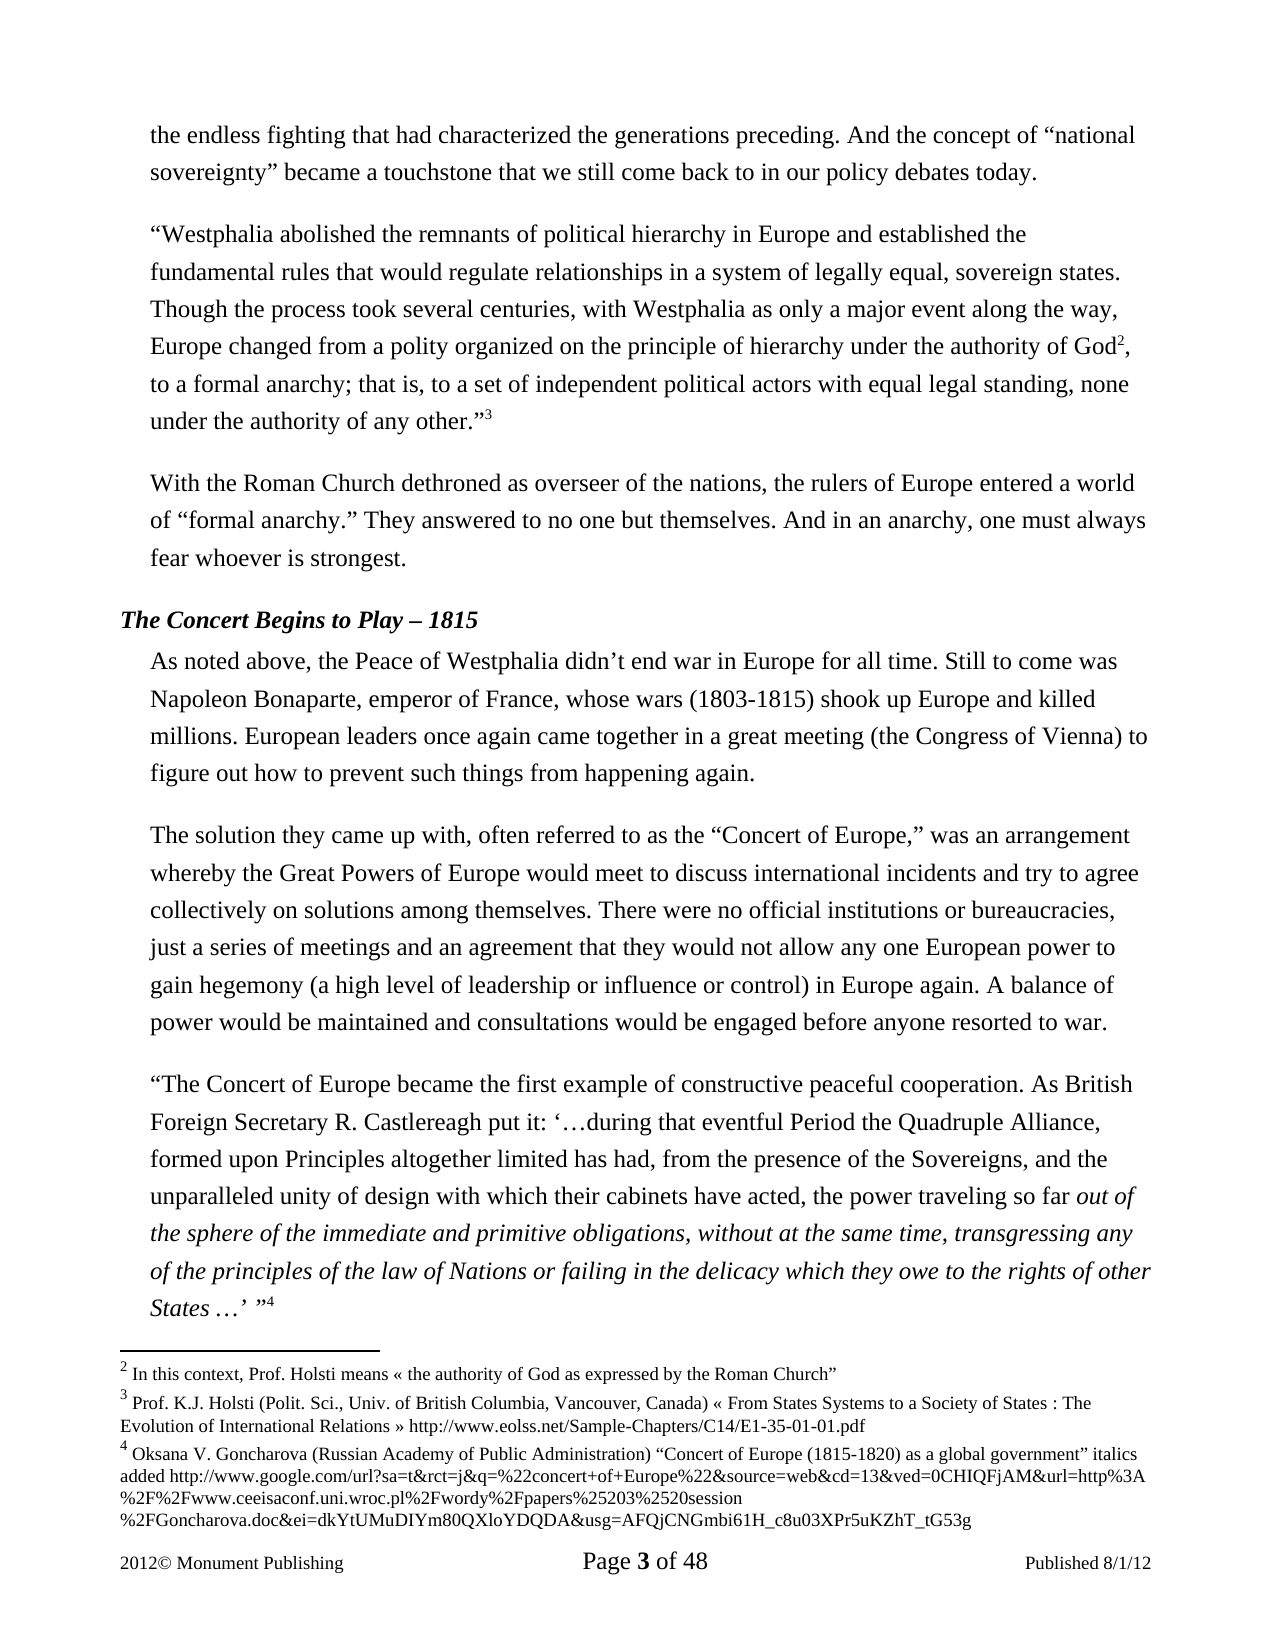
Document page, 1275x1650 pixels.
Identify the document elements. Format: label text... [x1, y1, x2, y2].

text The Concert Begins to Play – 1815 [120, 605, 1155, 634]
text “Westphalia abolished the remnants of political hierarchy in Europe and established the fundamental rules that would regulate relationships in a system of legally equal, sovereign states. Though the process took several centuries, with Westphalia as only a major event along the way, Europe changed from a polity organized on the principle of hierarchy under the authority of God, to a formal anarchy; that is, to a set of independent political actors with equal legal standing, none under the authority of any other.” [150, 219, 1155, 435]
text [150, 120, 1155, 186]
text As noted above, the Peace of Westphalia didn’t end war in Europe for all time. Still to come was Napoleon Bonaparte, emperor of France, whose wars (1803-1815) shook up Europe and killed millions. European leaders once again came together in a great meeting (the Congress of Vienna) to figure out how to prevent such things from happening again. [150, 646, 1155, 787]
text “The Concert of Europe became the first example of constructive peaceful cooperation. As British Foreign Secretary R. Castlereagh put it: ‘…during that eventful Period the Quadruple Alliance, formed upon Principles altogether limited has had, from the presence of the Sovereigns, and the unparalleled unity of design with which their cabinets have acted, the power traveling so far out of the sphere of the immediate and primitive obligations, without at the same time, transgressing any of the principles of the law of Nations or failing in the delicacy which they owe to the rights of other States …’ ” [150, 1069, 1155, 1322]
text With the Roman Church dethroned as overseer of the nations, the rulers of Europe entered a world of “formal anarchy.” They answered to no one but themselves. And in an anarchy, one must always fear whoever is strongest. [150, 468, 1155, 572]
text The solution they came up with, often referred to as the “Concert of Europe,” was an arrangement whereby the Great Powers of Europe would meet to discuss international incidents and try to agree collectively on solutions among themselves. There were no official institutions or bureaucracies, just a series of meetings and an agreement that they would not allow any one European power to gain hegemony (a high level of leadership or influence or control) in Europe again. A balance of power would be maintained and consultations would be engaged before anyone resorted to war. [150, 821, 1155, 1036]
